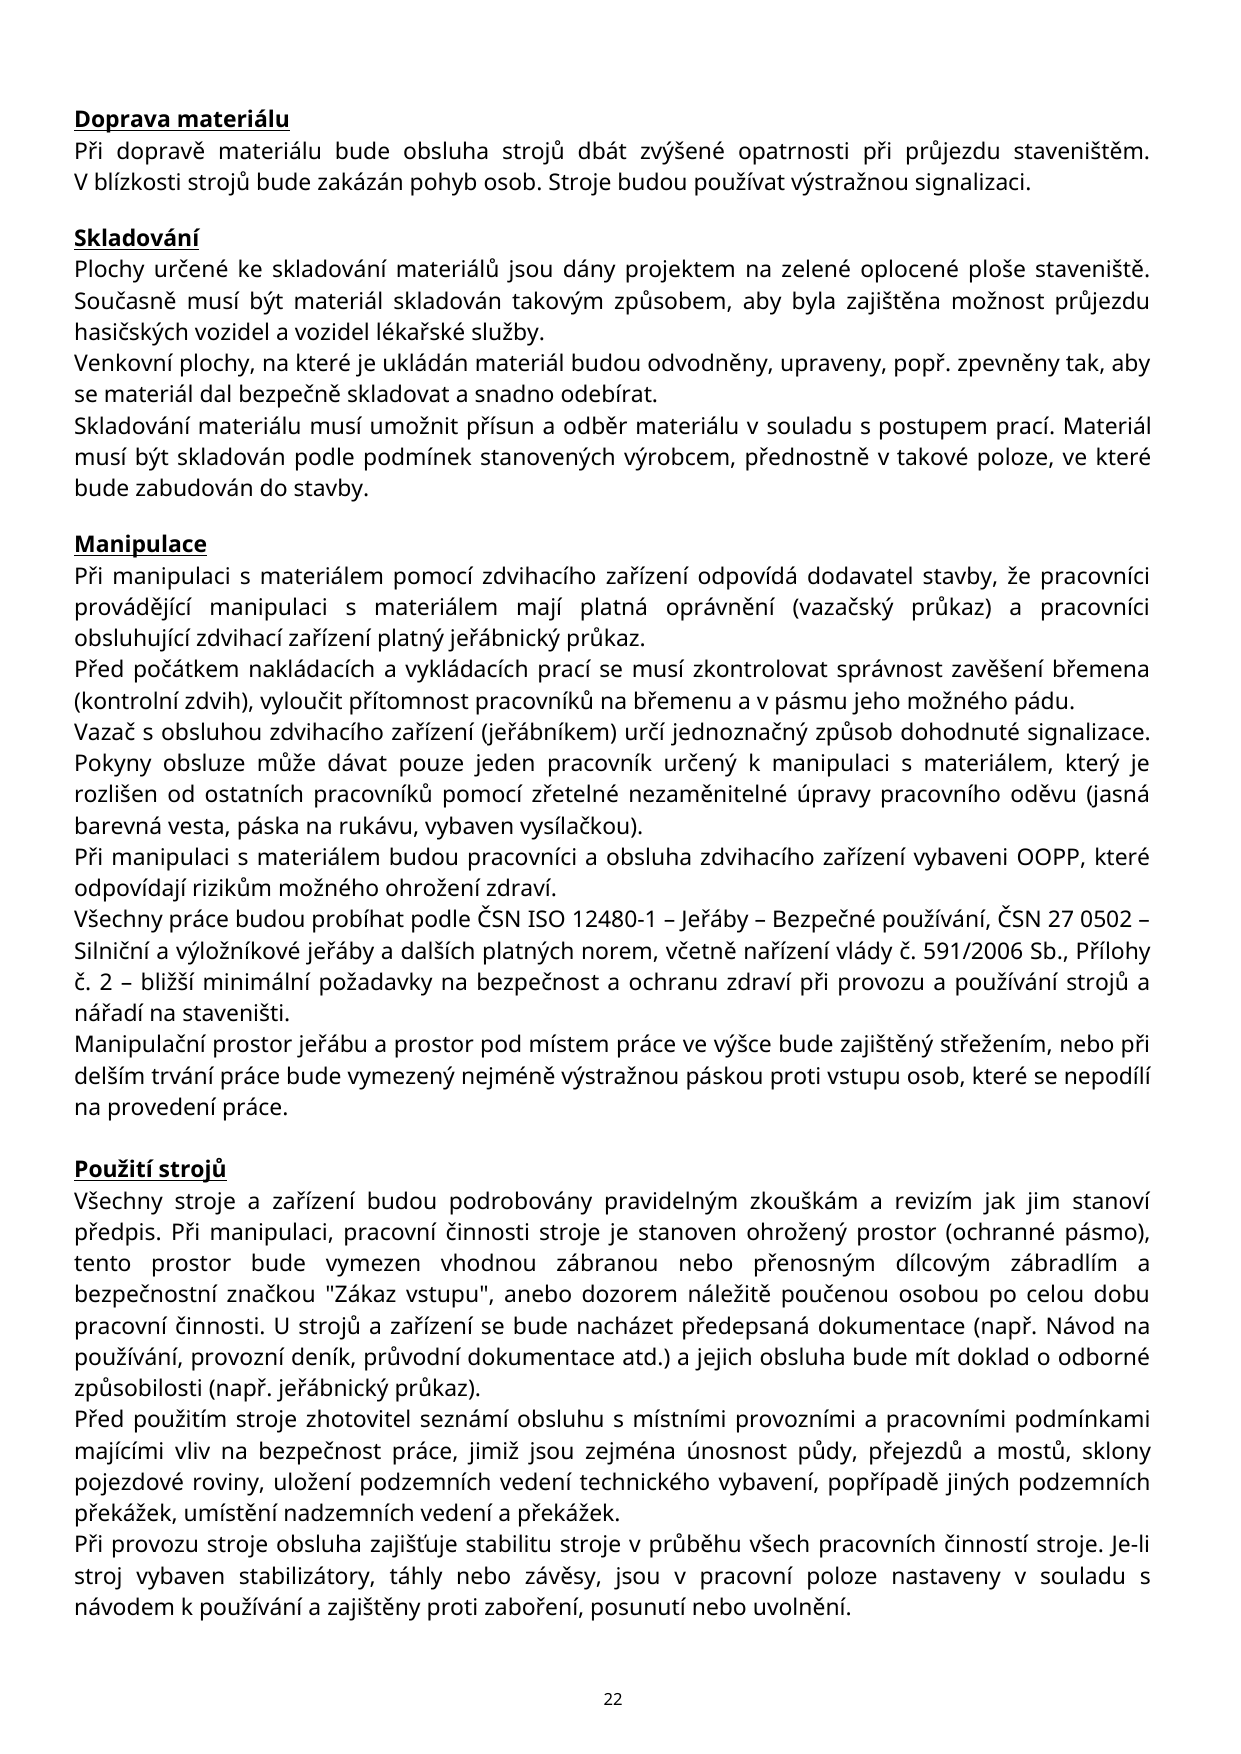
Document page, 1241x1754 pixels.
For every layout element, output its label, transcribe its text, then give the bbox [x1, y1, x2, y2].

text Skladování materiálu musí umožnit přísun a odběr materiálu v souladu s postupem prací. Materiál musí být skladován podle podmínek stanovených výrobcem, přednostně v takové poloze, ve které bude zabudován do stavby. [74, 410, 1152, 503]
text Plochy určené ke skladování materiálů jsou dány projektem na zelené oplocené ploše staveniště. Současně musí být materiál skladován takovým způsobem, aby byla zajištěna možnost průjezdu hasičských vozidel a vozidel lékařské služby. [74, 253, 1152, 347]
text Při manipulaci s materiálem pomocí zdvihacího zařízení odpovídá dodavatel stavby, že pracovníci provádějící manipulaci s materiálem mají platná oprávnění (vazačský průkaz) a pracovníci obsluhující zdvihací zařízení platný jeřábnický průkaz. [74, 560, 1152, 653]
text Manipulace [74, 528, 1152, 560]
text Všechny práce budou probíhat podle ČSN ISO 12480-1 – Jeřáby – Bezpečné používání, ČSN 27 0502 – Silniční a výložníkové jeřáby a dalších platných norem, včetně nařízení vlády č. 591/2006 Sb., Přílohy č. 2 – bližší minimální požadavky na bezpečnost a ochranu zdraví při provozu a používání strojů a nářadí na staveništi. [74, 903, 1152, 1028]
text Při provozu stroje obsluha zajišťuje stabilitu stroje v průběhu všech pracovních činností stroje. Je-li stroj vybaven stabilizátory, táhly nebo závěsy, jsou v pracovní poloze nastaveny v souladu s návodem k používání a zajištěny proti zaboření, posunutí nebo uvolnění. [74, 1528, 1152, 1622]
text Skladování [74, 222, 1152, 253]
text Použití strojů [74, 1153, 1152, 1185]
text Vazač s obsluhou zdvihacího zařízení (jeřábníkem) určí jednoznačný způsob dohodnuté signalizace. Pokyny obsluze může dávat pouze jeden pracovník určený k manipulaci s materiálem, který je rozlišen od ostatních pracovníků pomocí zřetelné nezaměnitelné úpravy pracovního oděvu (jasná barevná vesta, páska na rukávu, vybaven vysílačkou). [74, 716, 1152, 841]
text Při manipulaci s materiálem budou pracovníci a obsluha zdvihacího zařízení vybaveni OOPP, které odpovídají rizikům možného ohrožení zdraví. [74, 841, 1152, 903]
text Manipulační prostor jeřábu a prostor pod místem práce ve výšce bude zajištěný střežením, nebo při delším trvání práce bude vymezený nejméně výstražnou páskou proti vstupu osob, které se nepodílí na provedení práce. [74, 1028, 1152, 1122]
text Všechny stroje a zařízení budou podrobovány pravidelným zkouškám a revizím jak jim stanoví předpis. Při manipulaci, pracovní činnosti stroje je stanoven ohrožený prostor (ochranné pásmo), tento prostor bude vymezen vhodnou zábranou nebo přenosným dílcovým zábradlím a bezpečnostní značkou "Zákaz vstupu", anebo dozorem náležitě poučenou osobou po celou dobu pracovní činnosti. U strojů a zařízení se bude nacházet předepsaná dokumentace (např. Návod na používání, provozní deník, průvodní dokumentace atd.) a jejich obsluha bude mít doklad o odborné způsobilosti (např. jeřábnický průkaz). [74, 1185, 1152, 1403]
text Před použitím stroje zhotovitel seznámí obsluhu s místními provozními a pracovními podmínkami majícími vliv na bezpečnost práce, jimiž jsou zejména únosnost půdy, přejezdů a mostů, sklony pojezdové roviny, uložení podzemních vedení technického vybavení, popřípadě jiných podzemních překážek, umístění nadzemních vedení a překážek. [74, 1403, 1152, 1528]
text Doprava materiálu [74, 103, 1152, 135]
text Při dopravě materiálu bude obsluha strojů dbát zvýšené opatrnosti při průjezdu staveništěm. V blízkosti strojů bude zakázán pohyb osob. Stroje budou používat výstražnou signalizaci. [74, 135, 1152, 197]
text Před počátkem nakládacích a vykládacích prací se musí zkontrolovat správnost zavěšení břemena (kontrolní zdvih), vyloučit přítomnost pracovníků na břemenu a v pásmu jeho možného pádu. [74, 653, 1152, 716]
text Venkovní plochy, na které je ukládán materiál budou odvodněny, upraveny, popř. zpevněny tak, aby se materiál dal bezpečně skladovat a snadno odebírat. [74, 347, 1152, 410]
